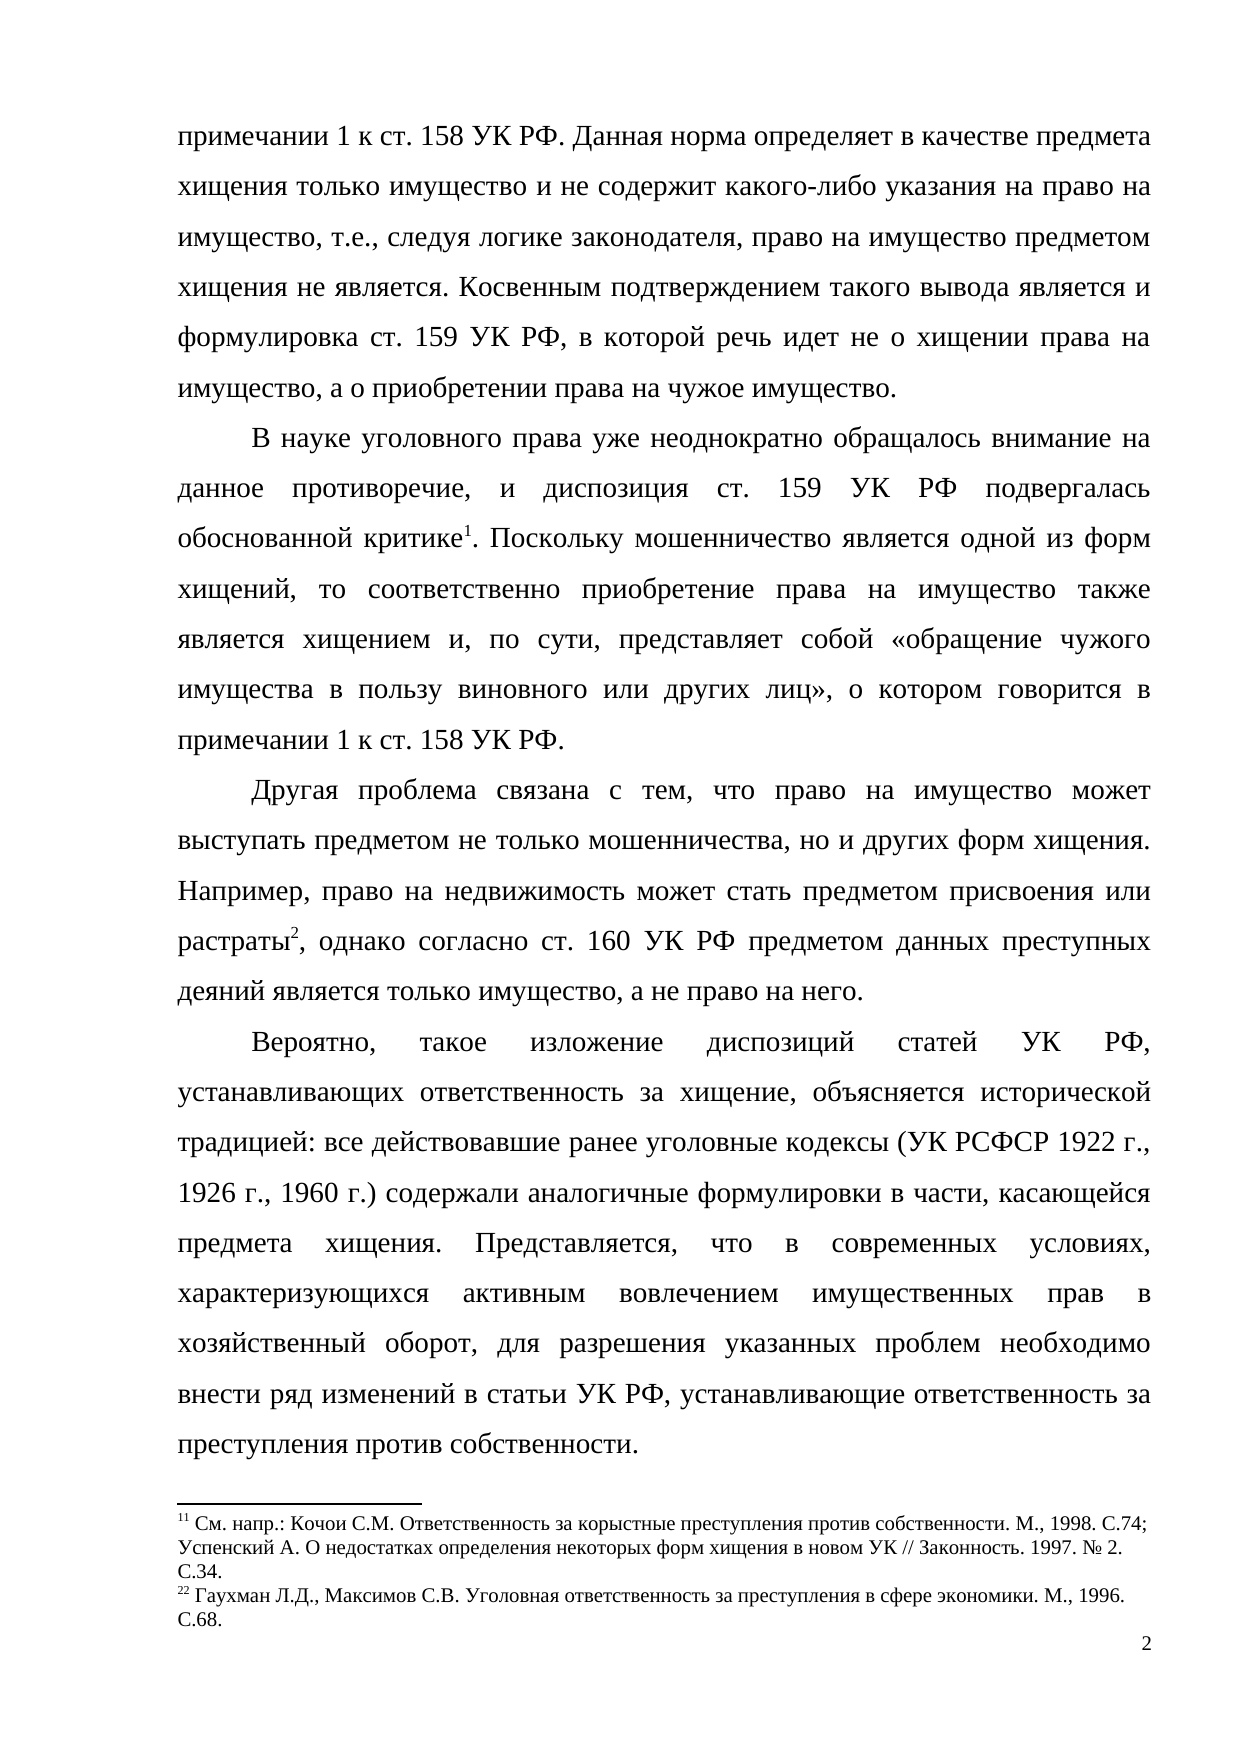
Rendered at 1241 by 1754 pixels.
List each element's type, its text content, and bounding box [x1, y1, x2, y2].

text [177, 118, 1152, 403]
text В науке уголовного права уже неоднократно обращалось внимание на данное противоречие, и диспозиция ст. 159 УК РФ подвергалась обоснованной критике1. Поскольку мошенничество является одной из форм хищений, то соответственно приобретение права на имущество также является хищением и, по сути, представляет собой «обращение чужого имущества в пользу виновного или других лиц», о котором говорится в примечании 1 к ст. 158 УК РФ. [177, 420, 1152, 755]
text Другая проблема связана с тем, что право на имущество может выступать предметом не только мошенничества, но и других форм хищения. Например, право на недвижимость может стать предметом присвоения или растраты2, однако согласно ст. 160 УК РФ предметом данных преступных деяний является только имущество, а не право на него. [177, 772, 1152, 1007]
text Вероятно, такое изложение диспозиций статей УК РФ, устанавливающих ответственность за хищение, объясняется исторической традицией: все действовавшие ранее уголовные кодексы (УК РСФСР 1922 г., 1926 г., 1960 г.) содержали аналогичные формулировки в части, касающейся предмета хищения. Представляется, что в современных условиях, характеризующихся активным вовлечением имущественных прав в хозяйственный оборот, для разрешения указанных проблем необходимо внести ряд изменений в статьи УК РФ, устанавливающие ответственность за преступления против собственности. [177, 1024, 1152, 1460]
